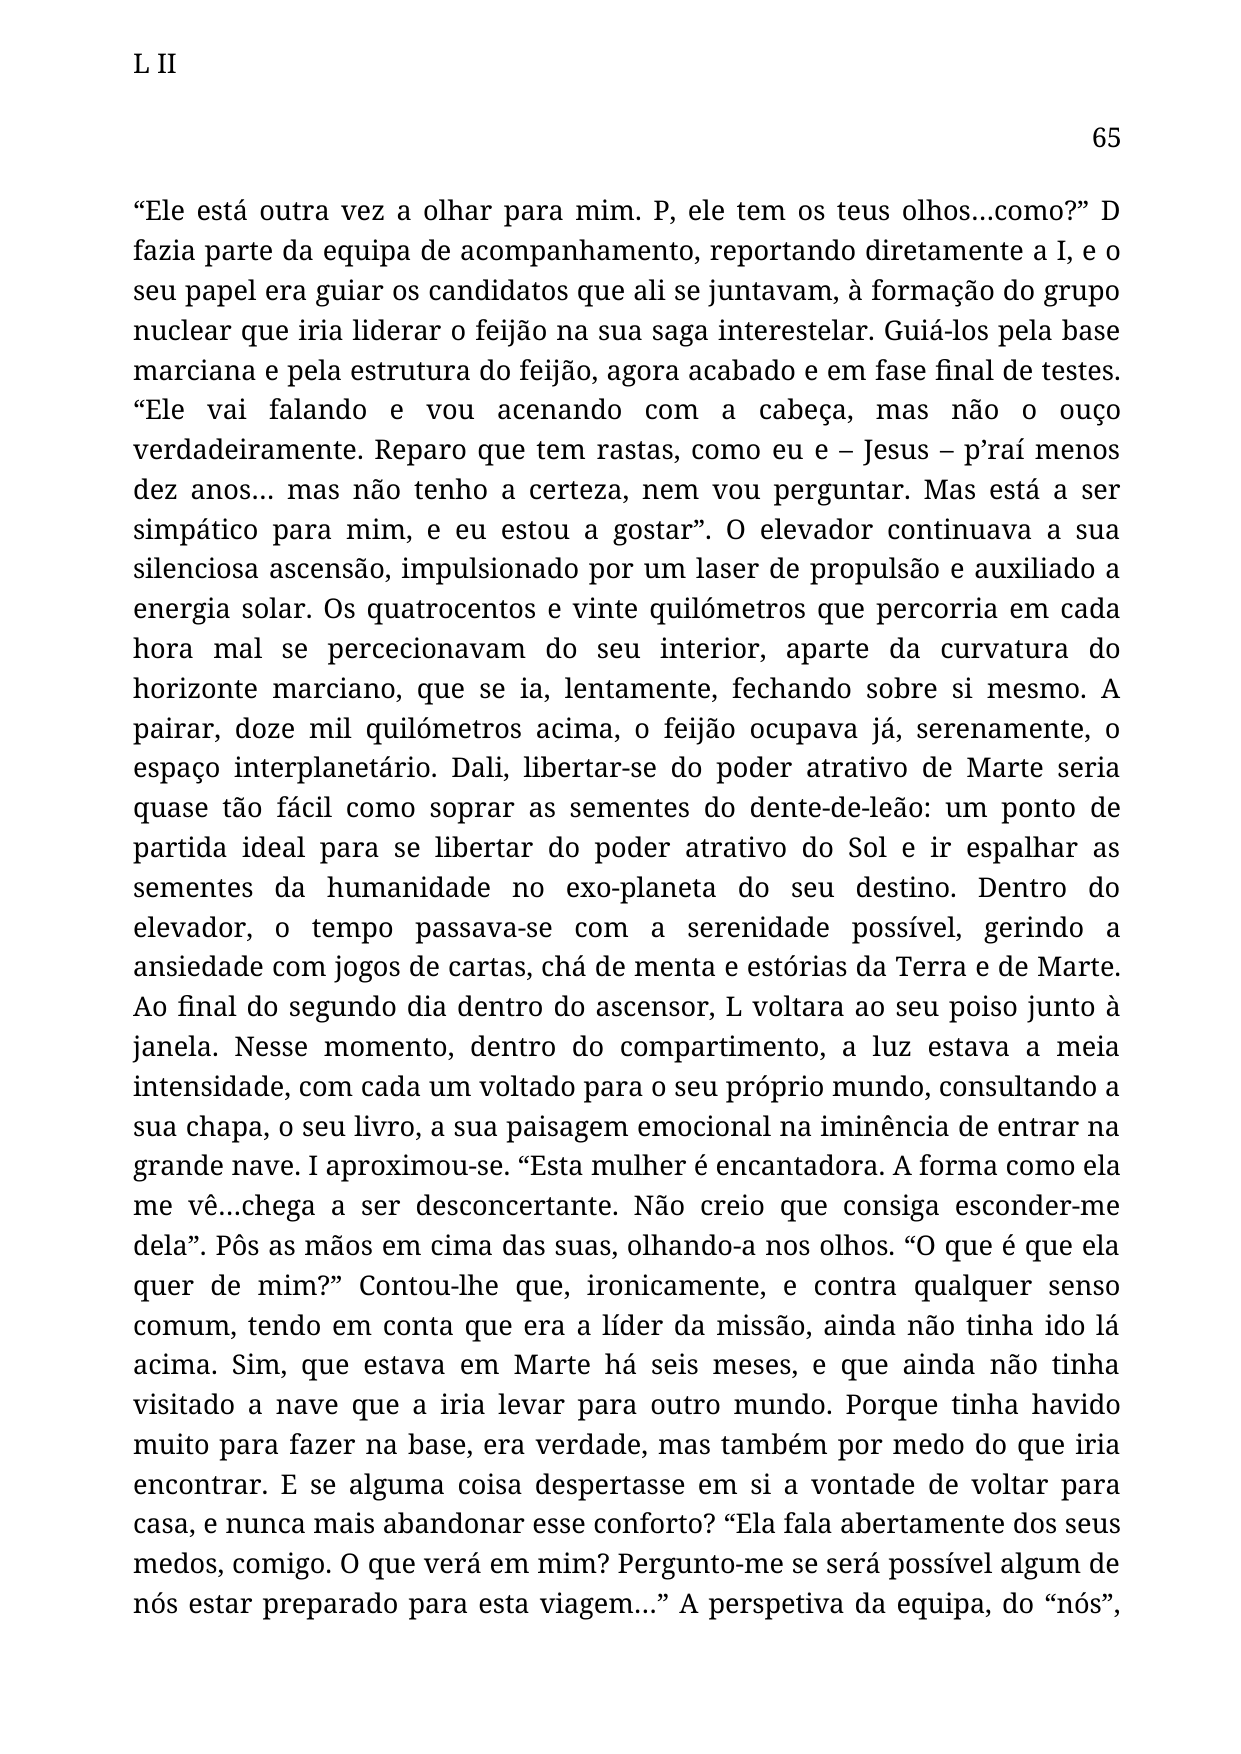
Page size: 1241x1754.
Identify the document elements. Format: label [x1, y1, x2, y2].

text [133, 192, 1122, 1621]
